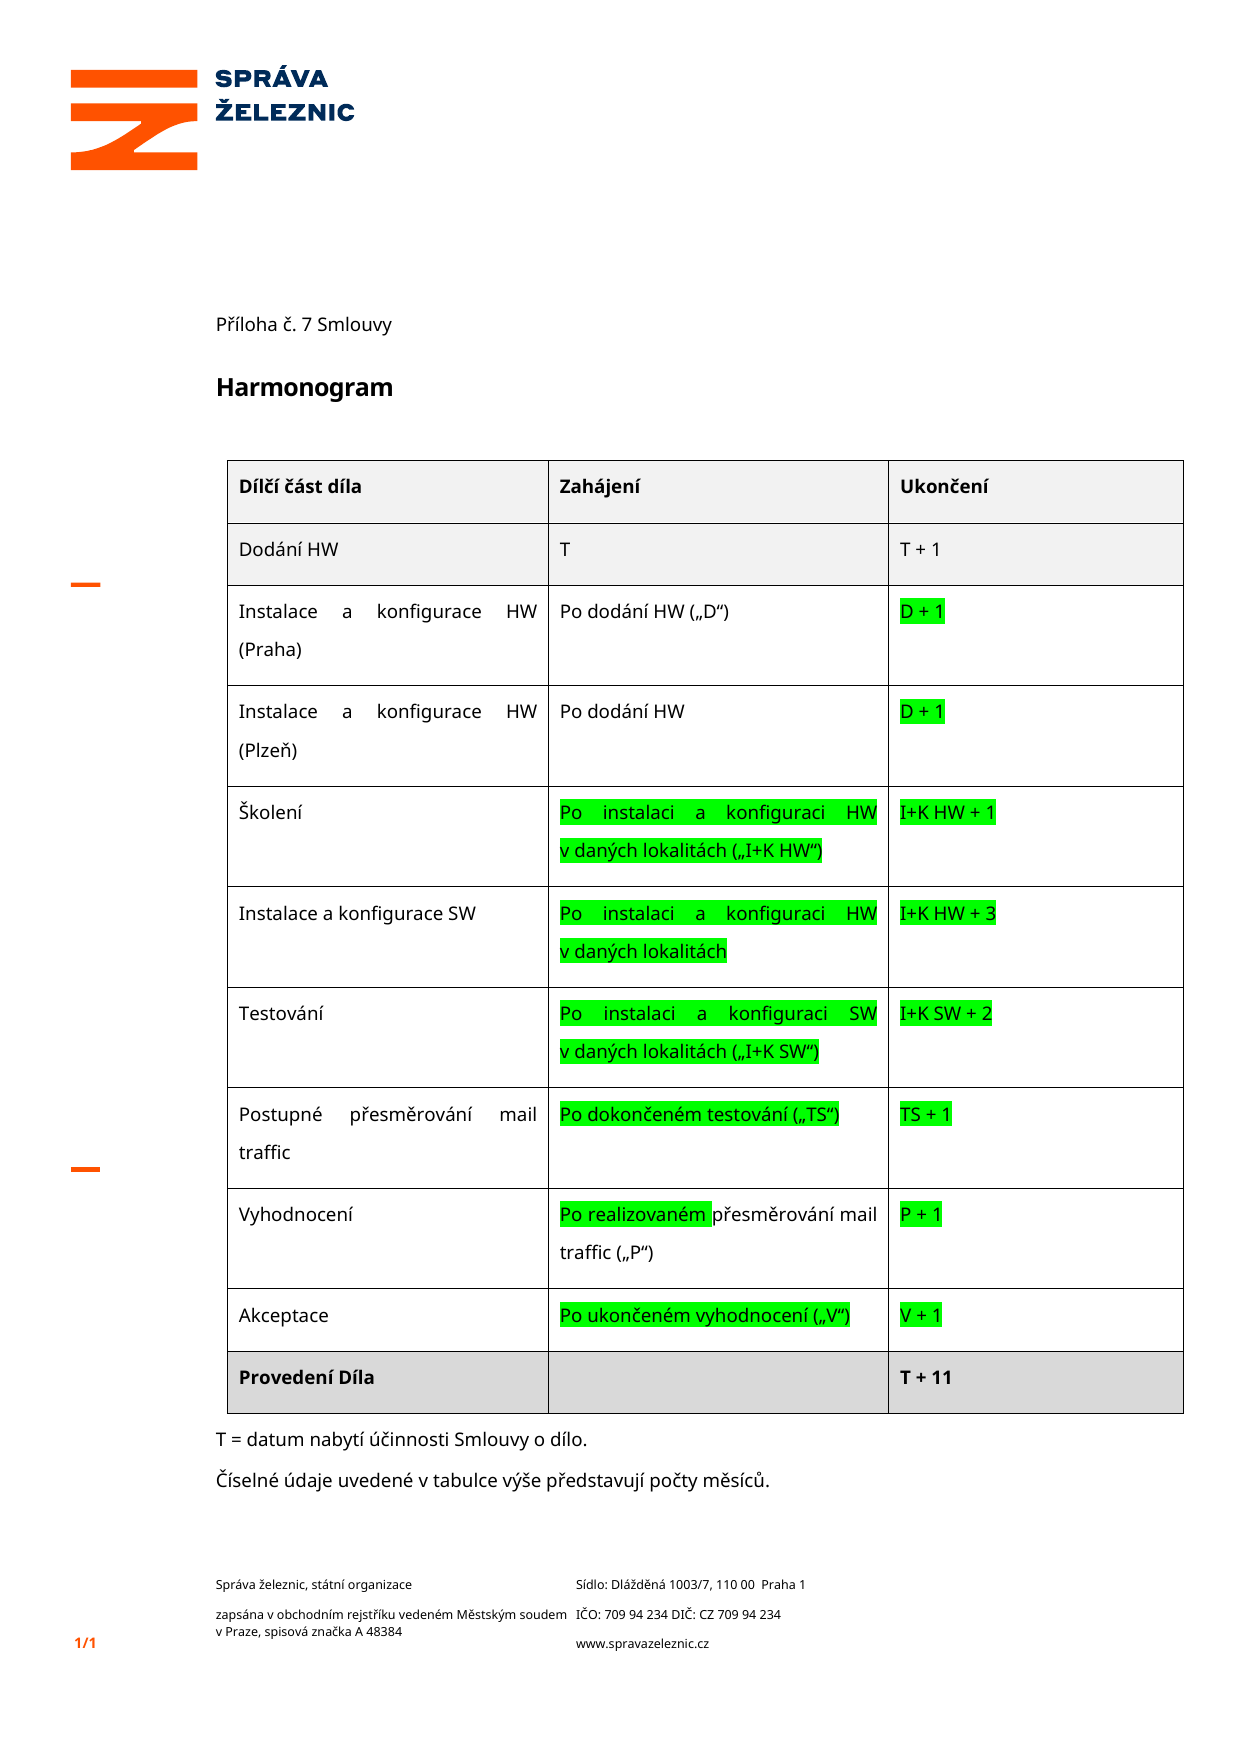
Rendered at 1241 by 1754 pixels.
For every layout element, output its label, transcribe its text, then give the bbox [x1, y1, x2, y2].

table_cell I+K SW + 2 [889, 988, 1183, 1087]
table_cell Po ukončeném vyhodnocení („V“) [549, 1289, 888, 1351]
table_cell Vyhodnocení [228, 1189, 548, 1288]
text T = datum nabytí účinnosti Smlouvy o dílo. [216, 1426, 1122, 1452]
table_cell Školení [228, 787, 548, 886]
table_cell Po dodání HW [549, 686, 888, 786]
table_cell [549, 1352, 888, 1413]
table_header Ukončení [889, 461, 1183, 522]
table_cell Instalace a konfigurace SW [228, 887, 548, 987]
text Příloha č. 7 Smlouvy [216, 311, 1122, 336]
table_cell V + 1 [889, 1289, 1183, 1351]
table_cell Po instalaci a konfiguraci HW v daných lokalitách („I+K HW“) [549, 787, 888, 886]
table_cell Po dodání HW („D“) [549, 586, 888, 685]
table_cell Postupné přesměrování mail traffic [228, 1088, 548, 1188]
table_cell I+K HW + 1 [889, 787, 1183, 886]
table_cell Instalace a konfigurace HW (Plzeň) [228, 686, 548, 786]
table_cell T + 1 [889, 524, 1183, 585]
table_cell I+K HW + 3 [889, 887, 1183, 987]
table_header Zahájení [549, 461, 888, 522]
table_cell P + 1 [889, 1189, 1183, 1288]
subtitle Harmonogram [216, 370, 1122, 404]
table_cell Po instalaci a konfiguraci SW v daných lokalitách („I+K SW“) [549, 988, 888, 1087]
table_cell Instalace a konfigurace HW (Praha) [228, 586, 548, 685]
table_cell TS + 1 [889, 1088, 1183, 1188]
table_cell Akceptace [228, 1289, 548, 1351]
table_cell Po realizovaném přesměrování mail traffic („P“) [549, 1189, 888, 1288]
table_cell Provedení Díla [228, 1352, 548, 1413]
table_cell T + 11 [889, 1352, 1183, 1413]
table_cell Testování [228, 988, 548, 1087]
text Číselné údaje uvedené v tabulce výše představují počty měsíců. [216, 1467, 1122, 1492]
table_cell T [549, 524, 888, 585]
table_header Dílčí část díla [228, 461, 548, 522]
table_cell Po instalaci a konfiguraci HW v daných lokalitách [549, 887, 888, 987]
table_cell D + 1 [889, 686, 1183, 786]
table_cell D + 1 [889, 586, 1183, 685]
table_cell Po dokončeném testování („TS“) [549, 1088, 888, 1188]
table_cell Dodání HW [228, 524, 548, 585]
